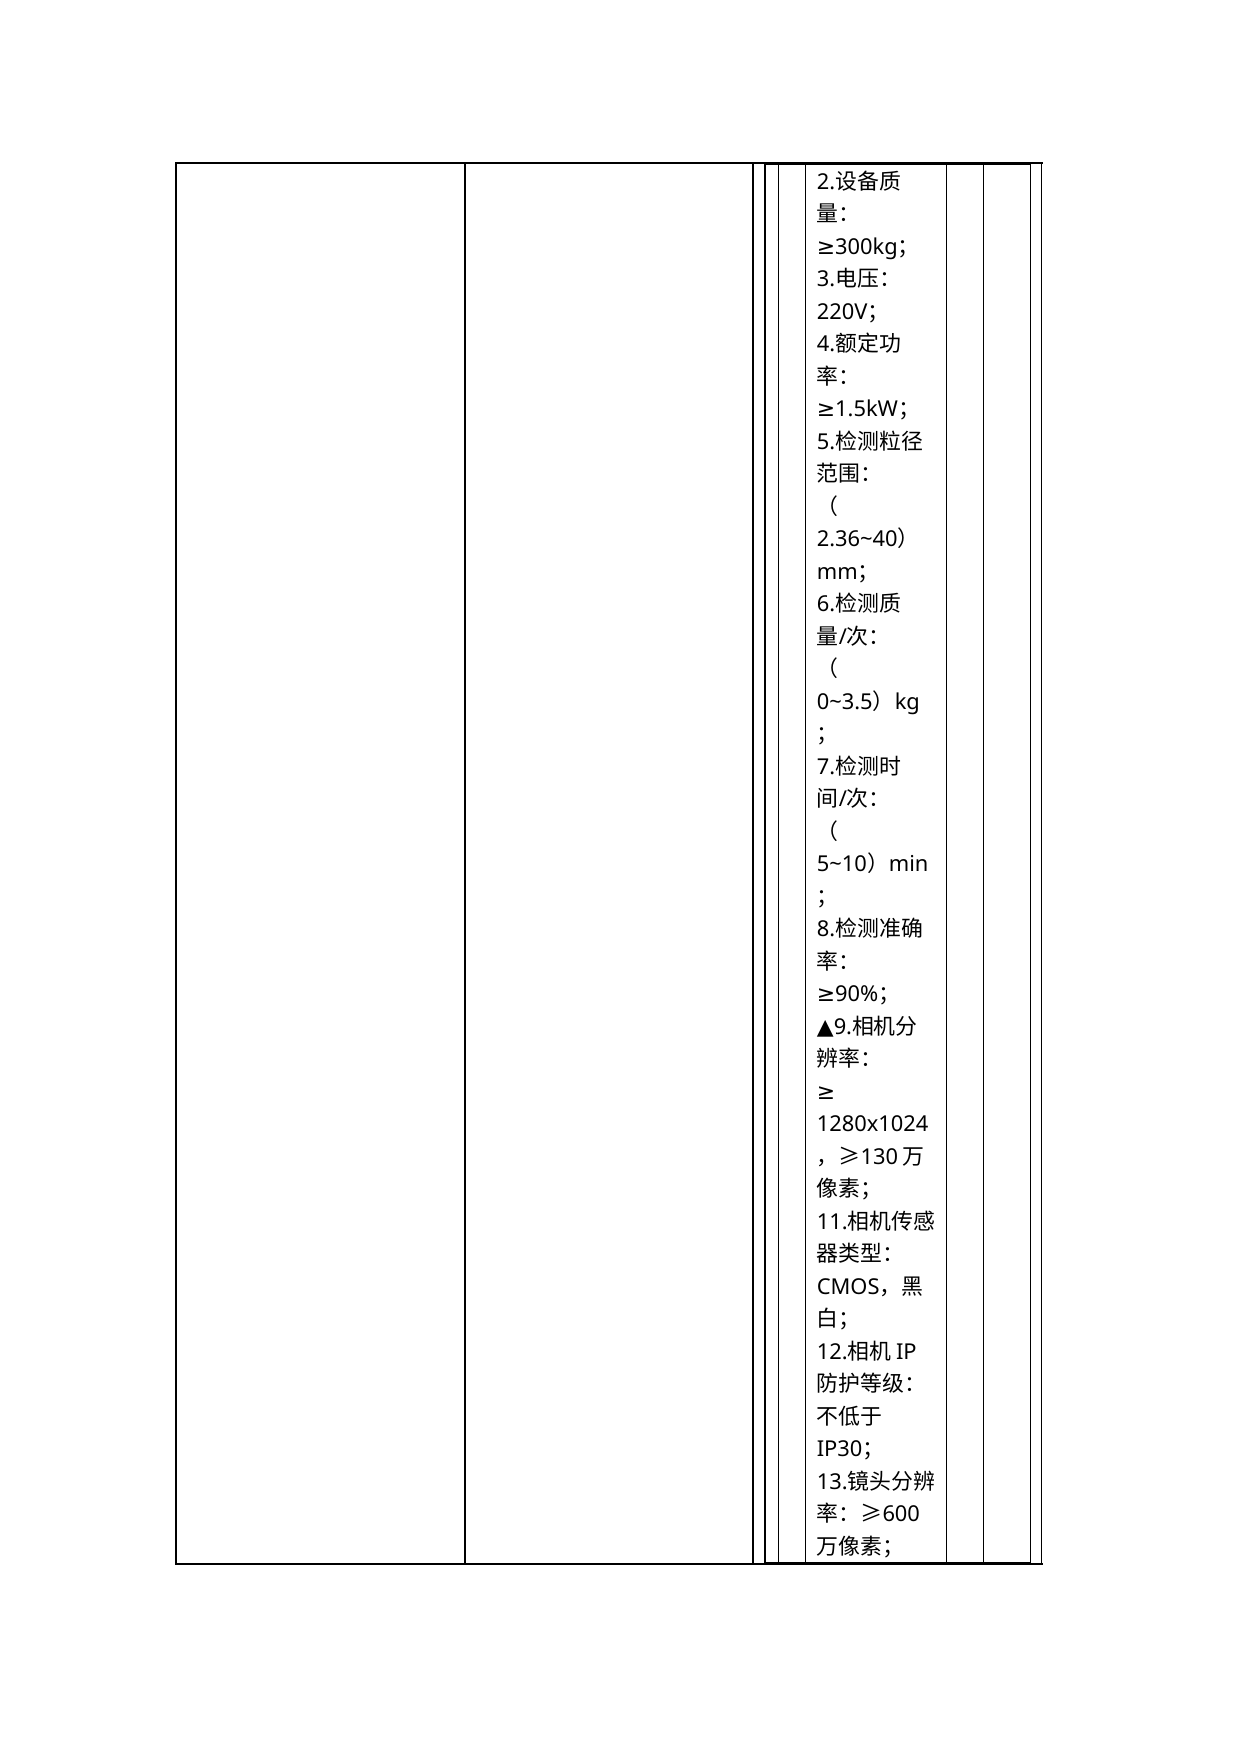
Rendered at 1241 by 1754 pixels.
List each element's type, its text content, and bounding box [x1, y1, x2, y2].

table_cell [466, 164, 752, 1563]
table_cell [806, 165, 946, 1562]
table_cell [1031, 164, 1041, 1563]
table_cell [754, 164, 764, 1563]
table_cell [947, 165, 983, 1562]
table_cell [984, 165, 1030, 1562]
table_cell [779, 165, 805, 1562]
table_cell 1 [177, 164, 464, 1563]
table_cell [766, 165, 778, 1562]
